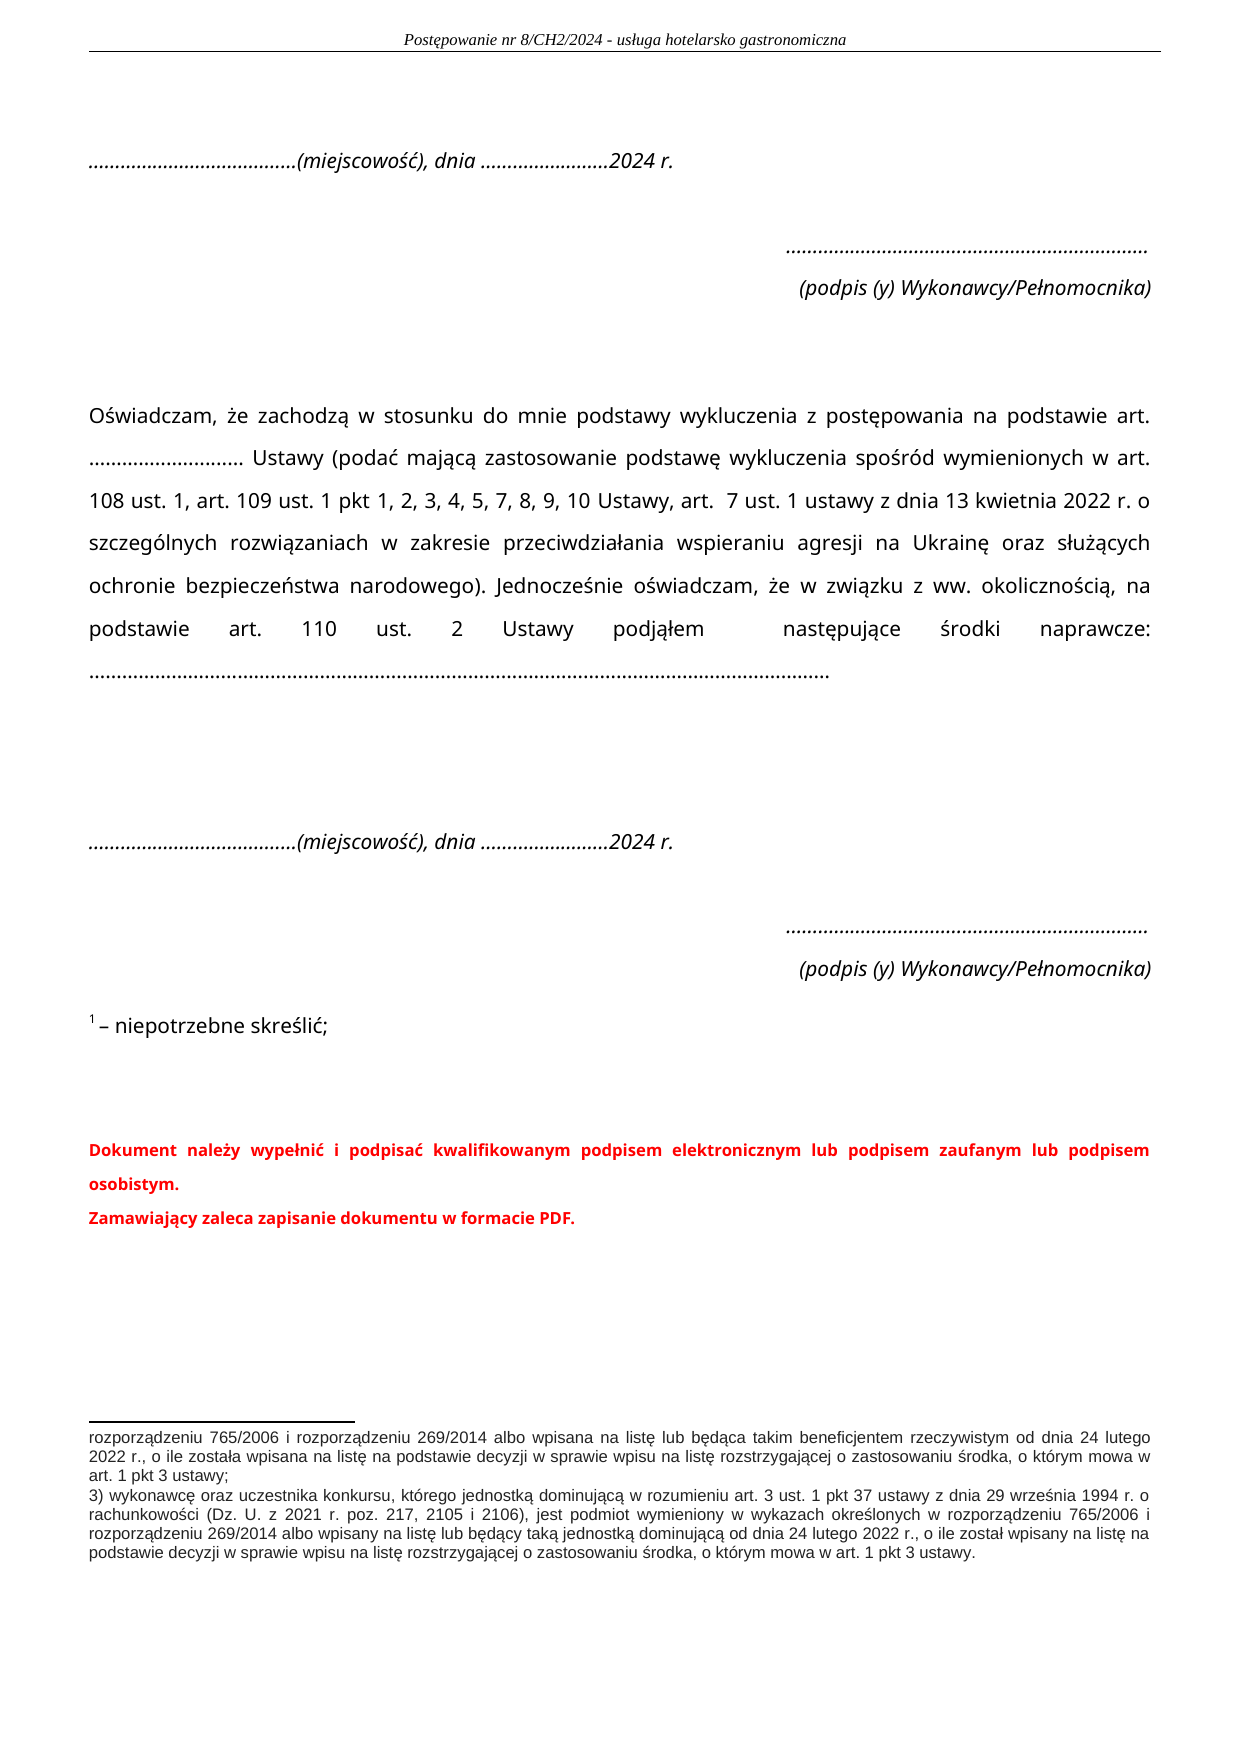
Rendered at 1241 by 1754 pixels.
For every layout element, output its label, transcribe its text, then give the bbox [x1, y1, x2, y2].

text (podpis (y) Wykonawcy/Pełnomocnika) [89, 273, 1152, 302]
text Zamawiający zaleca zapisanie dokumentu w formacie PDF. [89, 1207, 1152, 1229]
text (podpis (y) Wykonawcy/Pełnomocnika) [89, 954, 1152, 982]
text Dokument należy wypełnić i podpisać kwalifikowanym podpisem elektronicznym lub podpisem zaufanym lub podpisem osobistym. [89, 1138, 1152, 1195]
text ……………………………………..…………………… [89, 911, 1152, 940]
text Oświadczam, że zachodzą w stosunku do mnie podstawy wykluczenia z postępowania na podstawie art. …………................ Ustawy (podać mającą zastosowanie podstawę wykluczenia spośród wymienionych w art. 108 ust. 1, art. 109 ust. 1 pkt 1, 2, 3, 4, 5, 7, 8, 9, 10 Ustawy, art. 7 ust. 1 ustawy z dnia 13 kwietnia 2022 r. o szczególnych rozwiązaniach w zakresie przeciwdziałania wspieraniu agresji na Ukrainę oraz służących ochronie bezpieczeństwa narodowego). Jednocześnie oświadczam, że w związku z ww. okolicznością, na podstawie art. 110 ust. 2 Ustawy podjąłem następujące środki naprawcze: ……………………………………………………………………………………………………………………… [89, 401, 1152, 685]
text ……………………………………..…………………… [89, 231, 1152, 259]
text …………………………………(miejscowość), dnia ……………………2024 r. [89, 827, 1152, 855]
text 1 – niepotrzebne skreślić; [89, 1011, 1152, 1039]
text …………………………………(miejscowość), dnia ……………………2024 r. [89, 146, 1152, 174]
